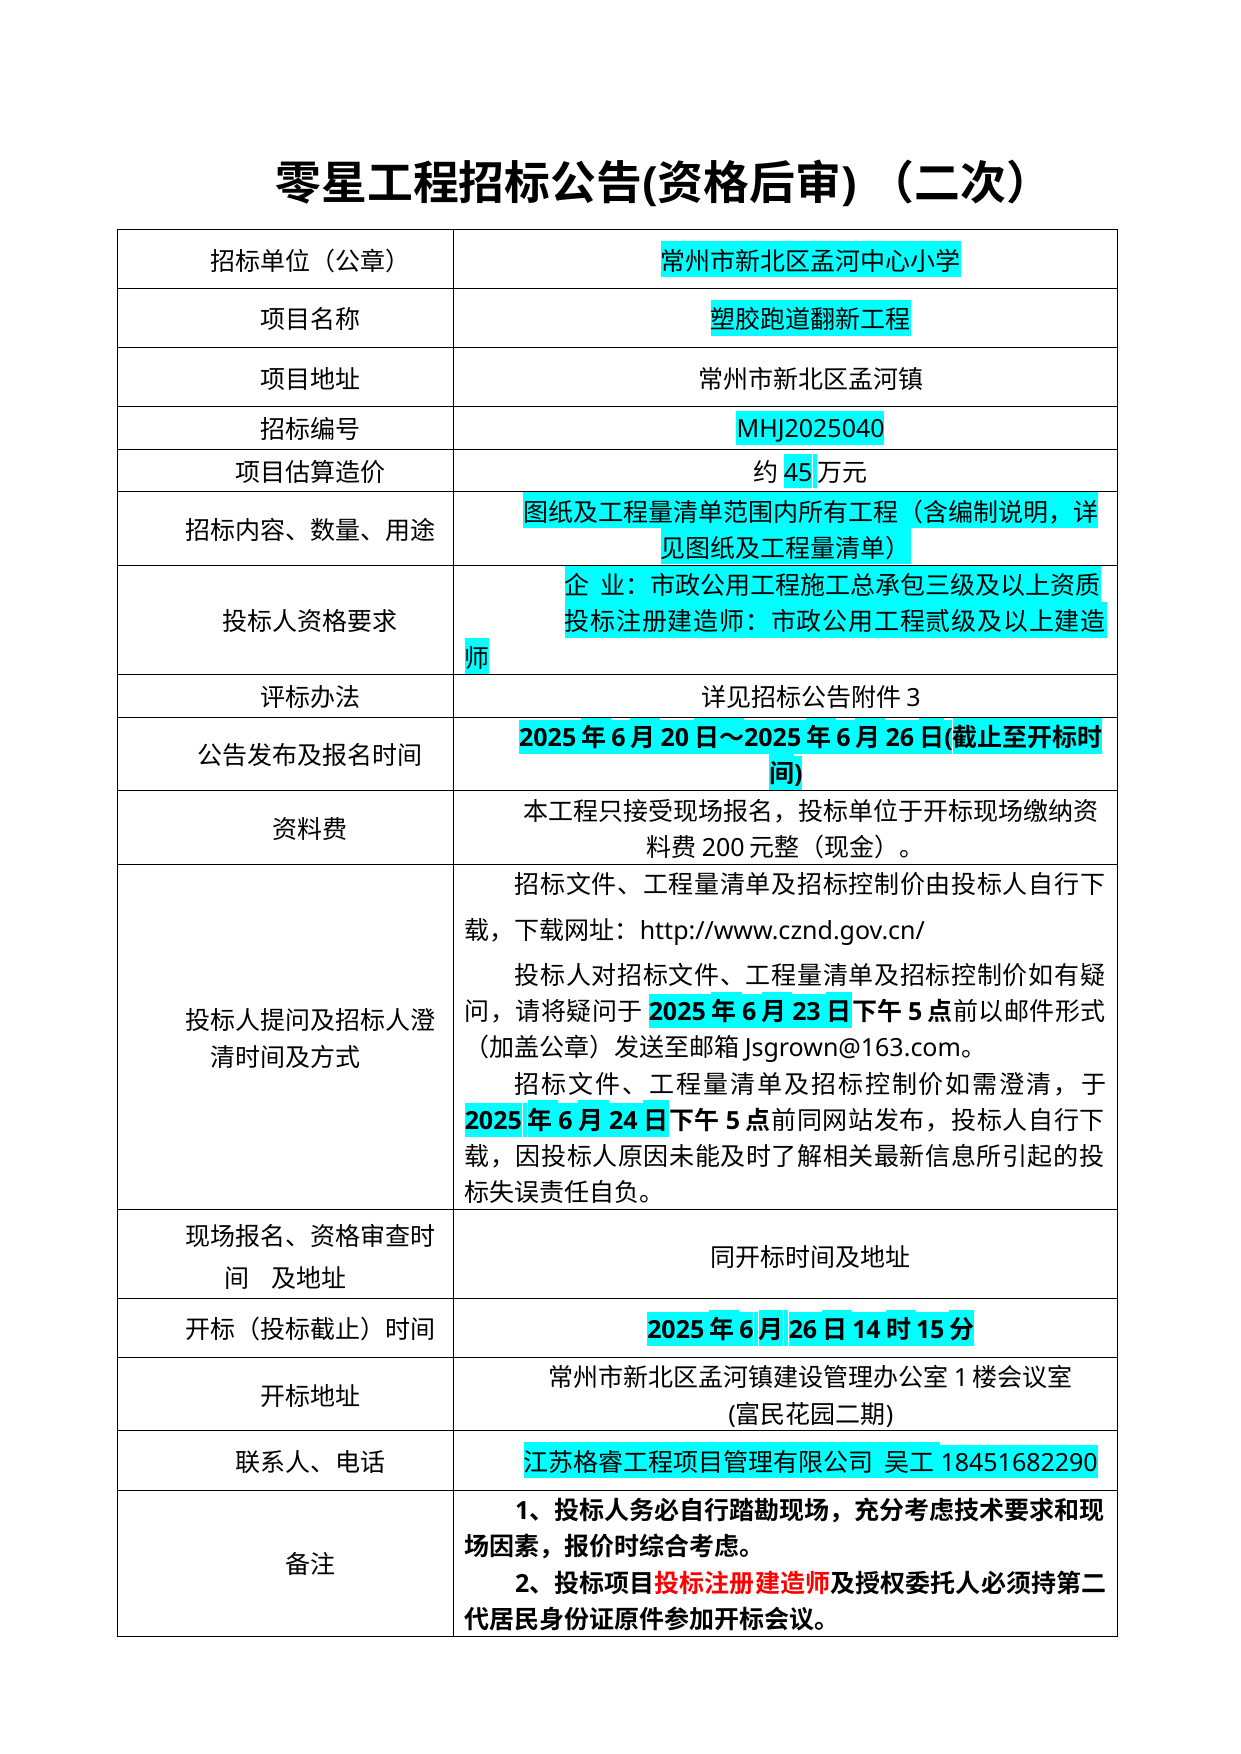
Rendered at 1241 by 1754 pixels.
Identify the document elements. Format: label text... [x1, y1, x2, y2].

table_cell MHJ2025040 [454, 407, 1117, 449]
table_cell 常州市新北区孟河镇 [454, 348, 1117, 406]
table_cell 项目名称 [118, 289, 453, 347]
table_cell 2025年6月20日～2025年6月26日(截止至开标时间) [454, 718, 769, 790]
table_cell 现场报名、资格审查时间 及地址 [118, 1210, 453, 1298]
table_cell 图纸及工程量清单范围内所有工程（含编制说明，详见图纸及工程量清单） [911, 492, 1117, 564]
table_cell 开标（投标截止）时间 [118, 1299, 453, 1357]
table_cell 联系人、电话 [118, 1431, 453, 1489]
table_cell 江苏格睿工程项目管理有限公司 吴工 18451682290 [454, 1431, 1117, 1489]
table_cell 同开标时间及地址 [454, 1210, 1117, 1298]
table_cell 详见招标公告附件3 [454, 675, 1117, 717]
table_cell 投标人提问及招标人澄清时间及方式 [118, 865, 453, 1209]
table_cell 评标办法 [118, 675, 453, 717]
table_cell 约45万元 [454, 450, 1117, 491]
table_cell 2025年6月20日～2025年6月26日(截止至开标时间) [794, 718, 1117, 790]
table_cell 2025年6月26日14时15分 [454, 1299, 1117, 1357]
table_cell 常州市新北区孟河中心小学 [454, 230, 1117, 288]
table_cell 投标人资格要求 [118, 566, 453, 674]
table_cell 招标单位（公章） [118, 230, 453, 288]
table_cell 招标编号 [118, 407, 453, 449]
table_cell 公告发布及报名时间 [118, 718, 453, 790]
table_cell 塑胶跑道翻新工程 [454, 289, 1117, 347]
table_cell 备注 [118, 1491, 453, 1636]
table_cell 开标地址 [118, 1358, 453, 1430]
table_cell 图纸及工程量清单范围内所有工程（含编制说明，详见图纸及工程量清单） [454, 492, 661, 564]
table_cell 常州市新北区孟河镇建设管理办公室1楼会议室 (富民花园二期) [454, 1358, 1117, 1430]
table_cell 本工程只接受现场报名，投标单位于开标现场缴纳资料费200元整（现金）。 [454, 791, 1117, 864]
table_cell 项目地址 [118, 348, 453, 406]
table_cell 1、投标人务必自行踏勘现场，充分考虑技术要求和现场因素，报价时综合考虑。 2、投标项目投标注册建造师及授权委托人必须持第二代居民身份证原件参加开标会议。 [454, 1491, 1117, 1636]
table_cell 招标文件、工程量清单及招标控制价由投标人自行下载，下载网址：http://www.cznd.gov.cn/ 投标人对招标文件、工程量清单及招标控制价如有疑问，请将疑问于2025年6月23日下午5点前以邮件形式（加盖公章）发送至邮箱Jsgrown@163.com。 招标文件、工程量清单及招标控制价如需澄清，于2025年6月24日下午5点前同网站发布，投标人自行下载，因投标人原因未能及时了解相关最新信息所引起的投标失误责任自负。 [454, 865, 1117, 1209]
table_header 零星工程招标公告(资格后审) （二次） [117, 130, 1118, 229]
table_cell 资料费 [118, 791, 453, 864]
table_cell 项目估算造价 [118, 450, 453, 491]
table_cell 企 业：市政公用工程施工总承包三级及以上资质 投标注册建造师：市政公用工程贰级及以上建造师 [454, 566, 1117, 674]
table_cell 招标内容、数量、用途 [118, 492, 453, 564]
